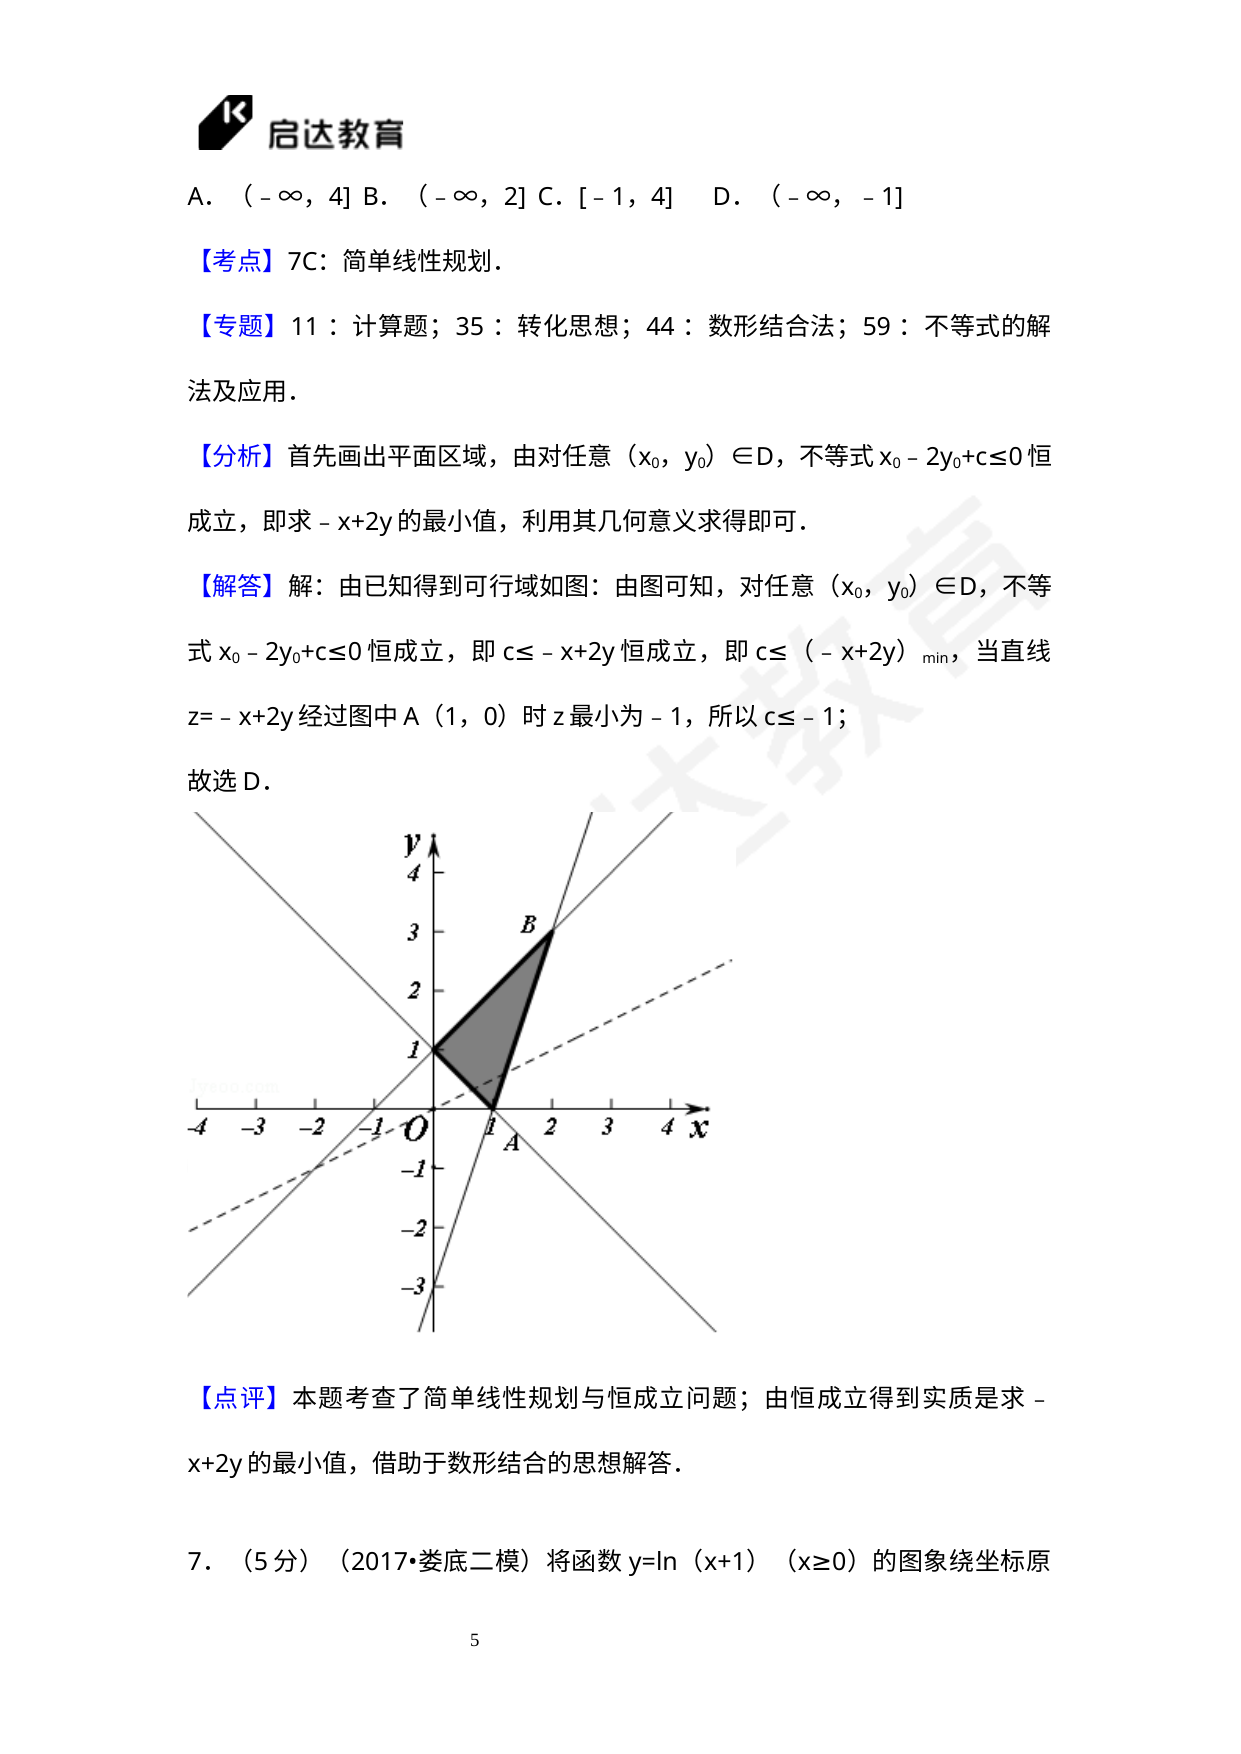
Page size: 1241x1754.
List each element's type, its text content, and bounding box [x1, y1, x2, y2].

text 【专题】11 ：计算题；35 ：转化思想；44 ：数形结合法；59 ：不等式的解法及应用． [187, 292, 1053, 422]
picture [187, 812, 737, 1337]
text 故选D． [187, 747, 1053, 812]
text 【点评】本题考查了简单线性规划与恒成立问题；由恒成立得到实质是求﹣x+2y的最小值，借助于数形结合的思想解答． [187, 1364, 1053, 1494]
picture [198, 95, 404, 150]
text A．（﹣∞，4] B．（﹣∞，2] C．[﹣1，4] D．（﹣∞，﹣1] [187, 162, 1053, 227]
text 【考点】7C：简单线性规划．菁优网版权所有 [187, 227, 1053, 292]
text 7．（5分）（2017•娄底二模）将函数y=ln（x+1）（x≥0）的图象绕坐标原点逆时针方向旋转角θ（θ∈（0，α]），得到曲线C，若对于每一个旋转角θ，曲线C都仍然是一个函数的图象，则α的最大值为（ ） [187, 1527, 1053, 1592]
text 【分析】首先画出平面区域，由对任意（x0，y0）∈D，不等式x0﹣2y0+c≤0恒成立，即求﹣x+2y的最小值，利用其几何意义求得即可． [187, 422, 1053, 552]
text 【解答】解：由已知得到可行域如图：由图可知，对任意（x0，y0）∈D，不等式x0﹣2y0+c≤0恒成立，即c≤﹣x+2y恒成立，即c≤（﹣x+2y）min，当直线z=﹣x+2y经过图中A（1，0）时z最小为﹣1，所以c≤﹣1； [187, 552, 1053, 747]
